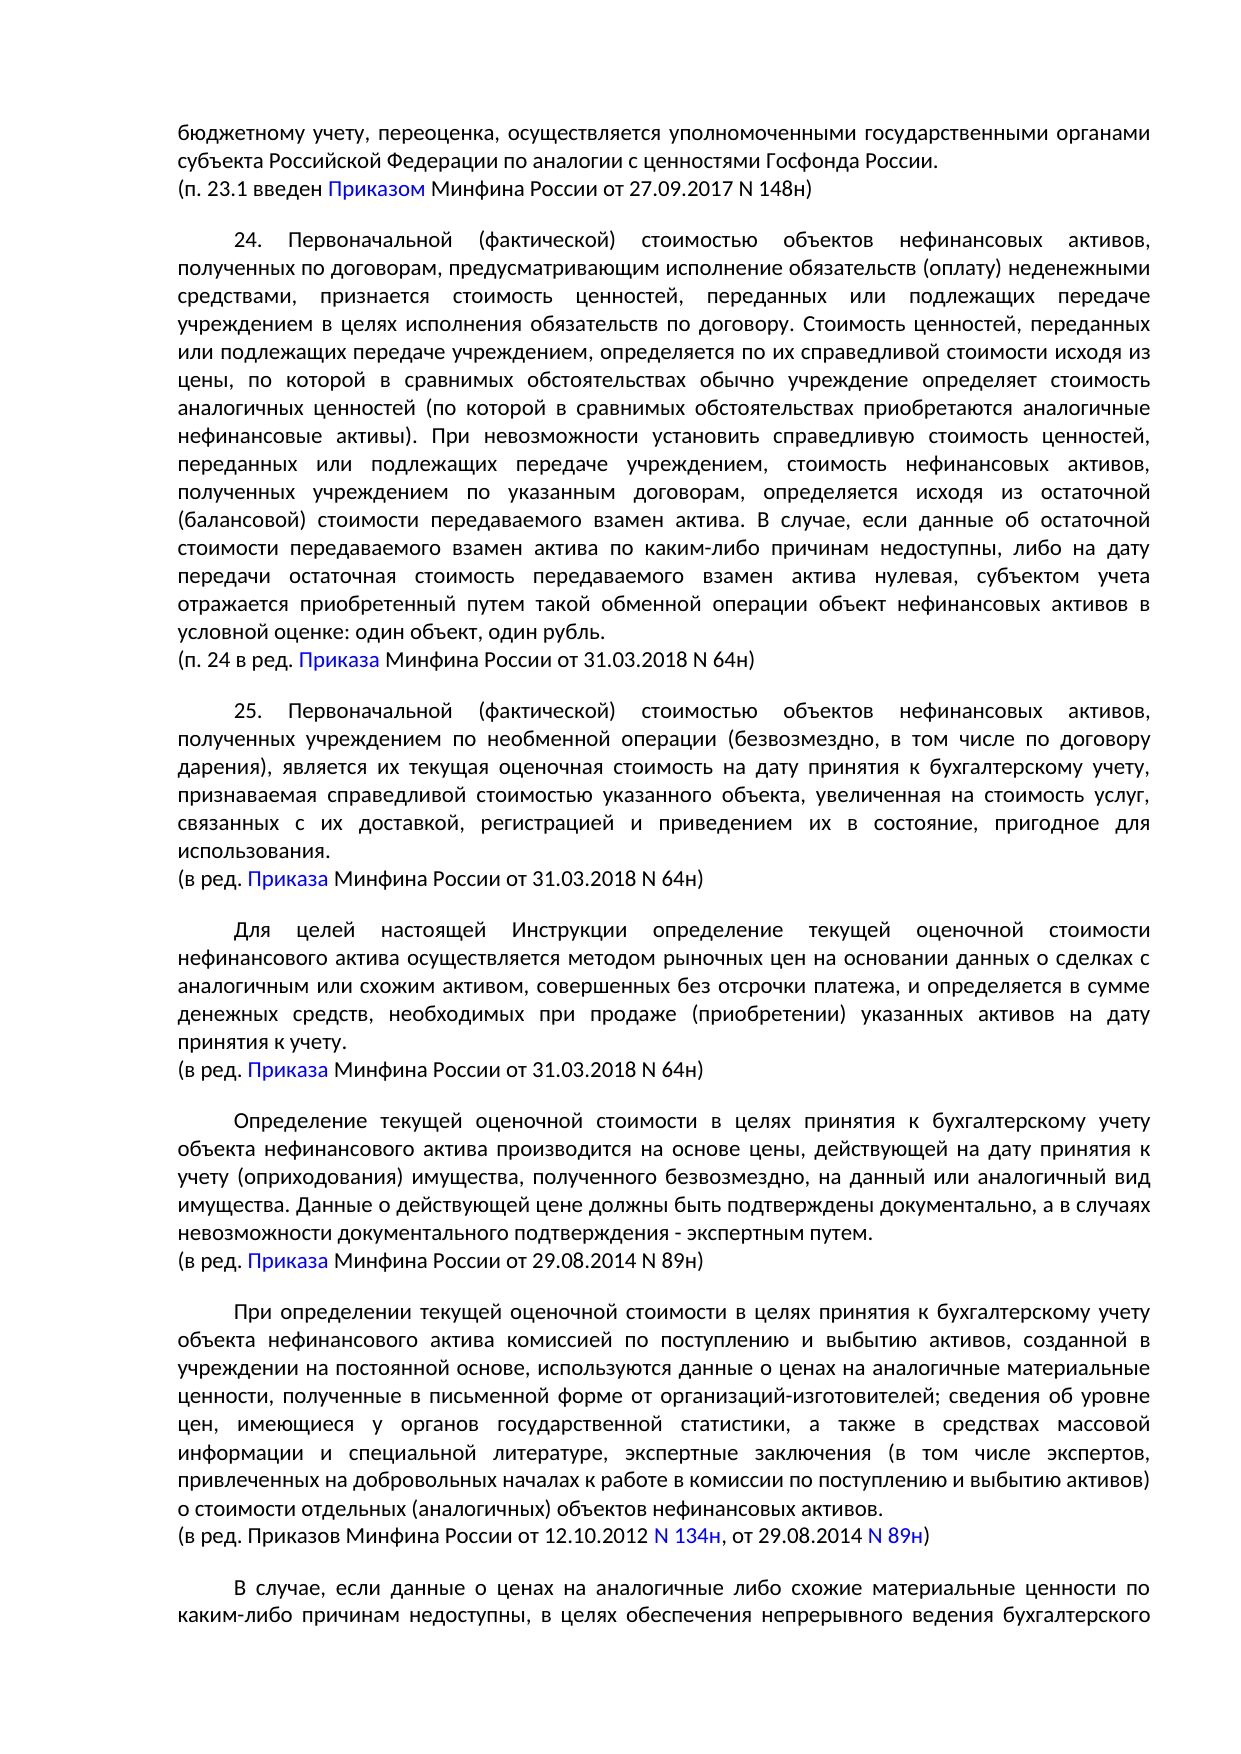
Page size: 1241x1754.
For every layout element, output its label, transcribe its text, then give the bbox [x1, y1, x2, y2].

text (в ред. Приказа Минфина России от 29.08.2014 N 89н) [177, 1247, 1152, 1274]
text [177, 118, 1152, 174]
text (в ред. Приказа Минфина России от 31.03.2018 N 64н) [177, 864, 1152, 892]
text (п. 24 в ред. Приказа Минфина России от 31.03.2018 N 64н) [177, 645, 1152, 673]
text (п. 23.1 введен Приказом Минфина России от 27.09.2017 N 148н) [177, 174, 1152, 202]
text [177, 1573, 1152, 1629]
text 24. Первоначальной (фактической) стоимостью объектов нефинансовых активов, полученных по договорам, предусматривающим исполнение обязательств (оплату) неденежными средствами, признается стоимость ценностей, переданных или подлежащих передаче учреждением в целях исполнения обязательств по договору. Стоимость ценностей, переданных или подлежащих передаче учреждением, определяется по их справедливой стоимости исходя из цены, по которой в сравнимых обстоятельствах обычно учреждение определяет стоимость аналогичных ценностей (по которой в сравнимых обстоятельствах приобретаются аналогичные нефинансовые активы). При невозможности установить справедливую стоимость ценностей, переданных или подлежащих передаче учреждением, стоимость нефинансовых активов, полученных учреждением по указанным договорам, определяется исходя из остаточной (балансовой) стоимости передаваемого взамен актива. В случае, если данные об остаточной стоимости передаваемого взамен актива по каким-либо причинам недоступны, либо на дату передачи остаточная стоимость передаваемого взамен актива нулевая, субъектом учета отражается приобретенный путем такой обменной операции объект нефинансовых активов в условной оценке: один объект, один рубль. [177, 225, 1152, 645]
text Определение текущей оценочной стоимости в целях принятия к бухгалтерскому учету объекта нефинансового актива производится на основе цены, действующей на дату принятия к учету (оприходования) имущества, полученного безвозмездно, на данный или аналогичный вид имущества. Данные о действующей цене должны быть подтверждены документально, а в случаях невозможности документального подтверждения - экспертным путем. [177, 1106, 1152, 1247]
text (в ред. Приказа Минфина России от 31.03.2018 N 64н) [177, 1056, 1152, 1083]
text 25. Первоначальной (фактической) стоимостью объектов нефинансовых активов, полученных учреждением по необменной операции (безвозмездно, в том числе по договору дарения), является их текущая оценочная стоимость на дату принятия к бухгалтерскому учету, признаваемая справедливой стоимостью указанного объекта, увеличенная на стоимость услуг, связанных с их доставкой, регистрацией и приведением их в состояние, пригодное для использования. [177, 696, 1152, 864]
text При определении текущей оценочной стоимости в целях принятия к бухгалтерскому учету объекта нефинансового актива комиссией по поступлению и выбытию активов, созданной в учреждении на постоянной основе, используются данные о ценах на аналогичные материальные ценности, полученные в письменной форме от организаций-изготовителей; сведения об уровне цен, имеющиеся у органов государственной статистики, а также в средствах массовой информации и специальной литературе, экспертные заключения (в том числе экспертов, привлеченных на добровольных началах к работе в комиссии по поступлению и выбытию активов) о стоимости отдельных (аналогичных) объектов нефинансовых активов. [177, 1297, 1152, 1522]
text (в ред. Приказов Минфина России от 12.10.2012 N 134н, от 29.08.2014 N 89н) [177, 1522, 1152, 1550]
text Для целей настоящей Инструкции определение текущей оценочной стоимости нефинансового актива осуществляется методом рыночных цен на основании данных о сделках с аналогичным или схожим активом, совершенных без отсрочки платежа, и определяется в сумме денежных средств, необходимых при продаже (приобретении) указанных активов на дату принятия к учету. [177, 915, 1152, 1056]
